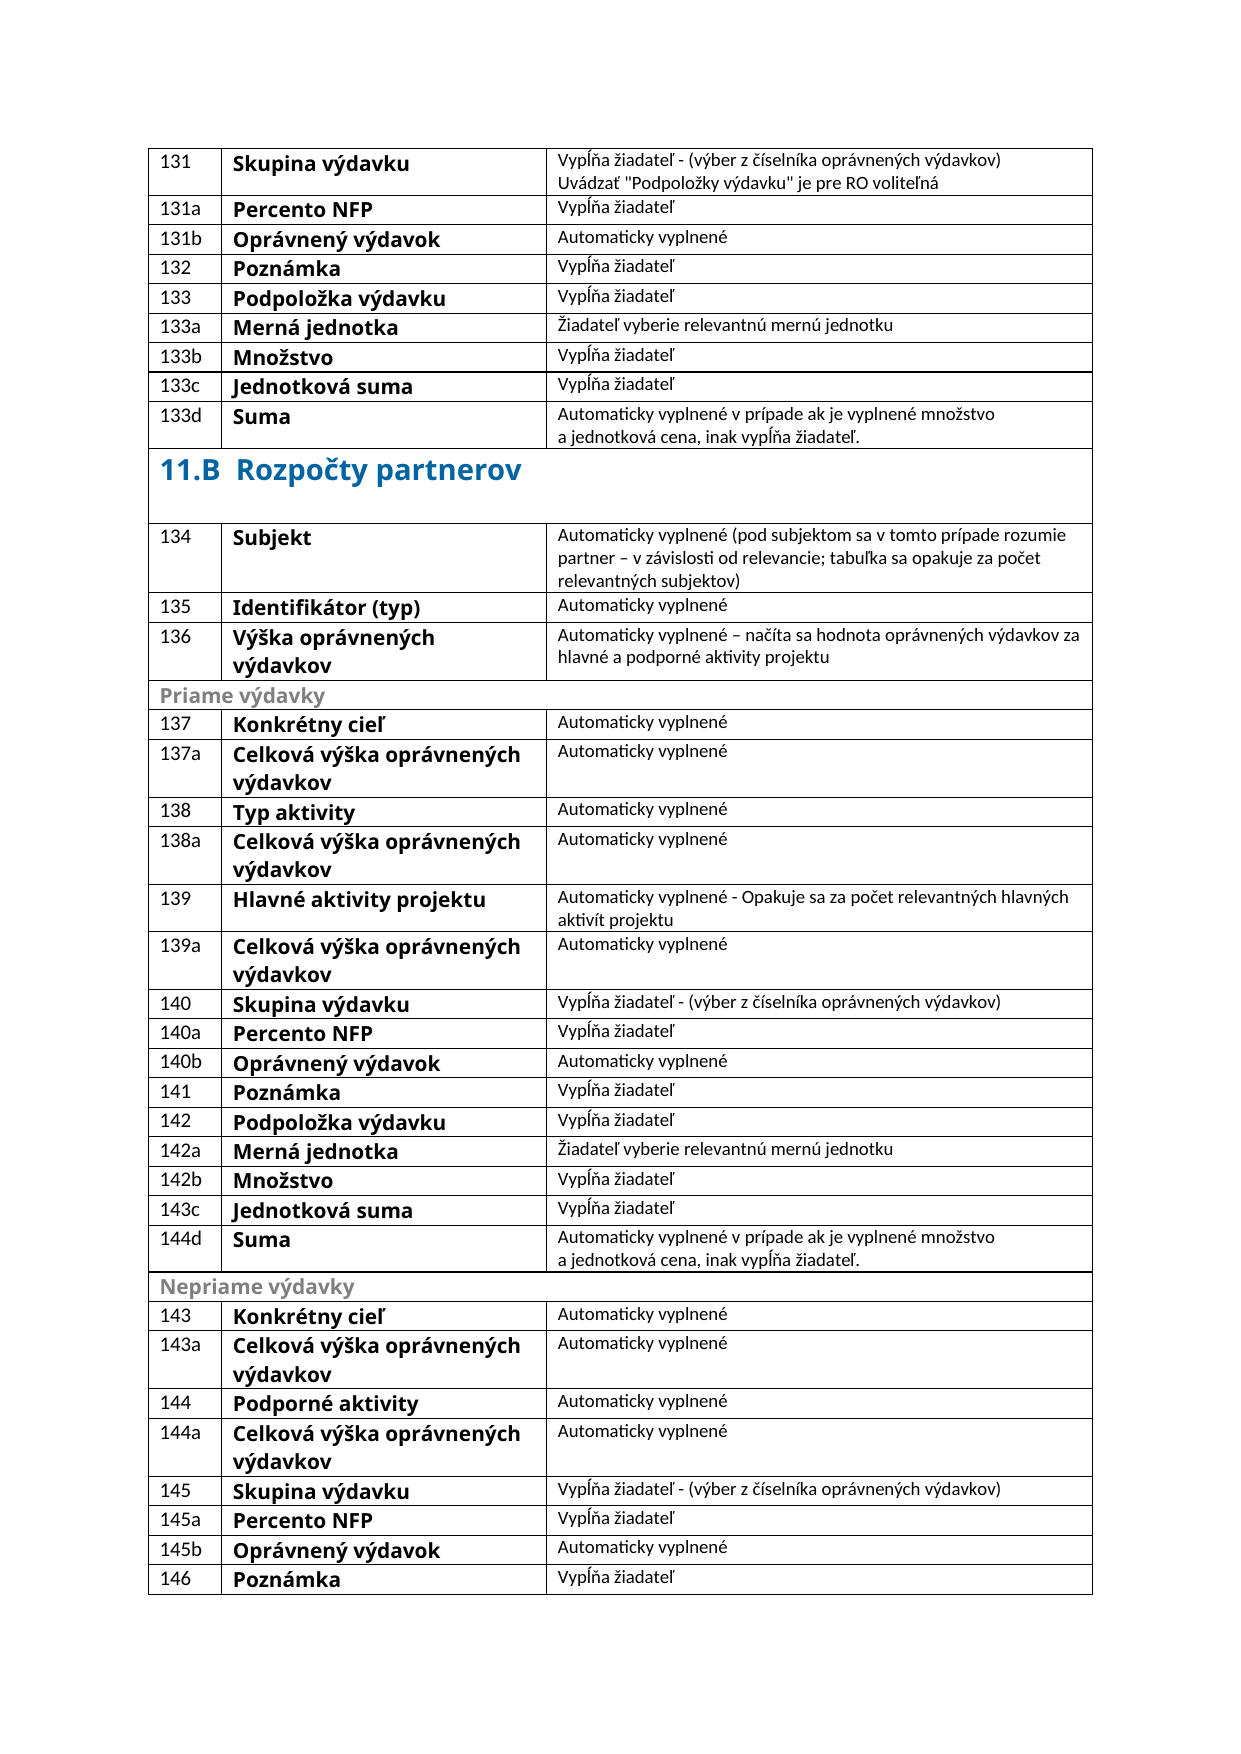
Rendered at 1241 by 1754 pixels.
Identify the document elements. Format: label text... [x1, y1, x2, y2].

table_cell 142a [149, 1137, 221, 1166]
table_cell Množstvo [222, 1167, 546, 1195]
table_cell Vypĺňa žiadateľ [547, 1196, 1092, 1224]
table_cell 135 [149, 593, 221, 622]
table_cell Automaticky vyplnené [547, 1302, 1092, 1330]
table_cell Suma [222, 402, 546, 448]
table_cell 133 [149, 284, 221, 312]
table_cell Poznámka [222, 255, 546, 283]
table_cell 144a [149, 1419, 221, 1476]
table_cell Skupina výdavku [222, 149, 546, 194]
table_cell Vypĺňa žiadateľ [547, 1565, 1092, 1594]
table_cell Identifikátor (typ) [222, 593, 546, 622]
table_cell Vypĺňa žiadateľ [547, 1506, 1092, 1535]
table_cell 133c [149, 373, 221, 401]
table_cell Automaticky vyplnené v prípade ak je vyplnené množstvo a jednotková cena, inak vypĺňa žiadateľ. [547, 402, 1092, 448]
table_cell 132 [149, 255, 221, 283]
table_cell 136 [149, 623, 221, 680]
table_cell Jednotková suma [222, 373, 546, 401]
table_cell Merná jednotka [222, 1137, 546, 1166]
table_cell 142b [149, 1167, 221, 1195]
table_cell Poznámka [222, 1078, 546, 1107]
table_cell Automaticky vyplnené – načíta sa hodnota oprávnených výdavkov za hlavné a podporné aktivity projektu [547, 623, 1092, 680]
table_cell Vypĺňa žiadateľ [547, 343, 1092, 371]
table_cell 137 [149, 710, 221, 739]
table_cell Konkrétny cieľ [222, 1302, 546, 1330]
table_cell 143 [149, 1302, 221, 1330]
table_cell 144 [149, 1389, 221, 1418]
table_cell Automaticky vyplnené [547, 593, 1092, 622]
table_cell Vypĺňa žiadateľ - (výber z číselníka oprávnených výdavkov) Uvádzať "Podpoložky výdavku" je pre RO voliteľná [547, 149, 1092, 194]
table_cell 140b [149, 1049, 221, 1077]
table_cell 131 [149, 149, 221, 194]
table_cell Automaticky vyplnené - Opakuje sa za počet relevantných hlavných aktivít projektu [547, 885, 1092, 931]
table_cell Žiadateľ vyberie relevantnú mernú jednotku [547, 1137, 1092, 1166]
table_cell Poznámka [222, 1565, 546, 1594]
table_cell Konkrétny cieľ [222, 710, 546, 739]
table_cell Automaticky vyplnené [547, 225, 1092, 253]
table_cell Celková výška oprávnených výdavkov [222, 1331, 546, 1388]
table_cell Vypĺňa žiadateľ - (výber z číselníka oprávnených výdavkov) [547, 1477, 1092, 1505]
table_cell Automaticky vyplnené v prípade ak je vyplnené množstvo a jednotková cena, inak vypĺňa žiadateľ. [547, 1226, 1092, 1271]
table_cell 144d [149, 1226, 221, 1271]
table_cell Vypĺňa žiadateľ [547, 1108, 1092, 1136]
table_cell Celková výška oprávnených výdavkov [222, 1419, 546, 1476]
table_cell Vypĺňa žiadateľ [547, 196, 1092, 224]
table_cell 141 [149, 1078, 221, 1107]
table_cell Skupina výdavku [222, 990, 546, 1018]
table_cell Množstvo [222, 343, 546, 371]
table_cell Vypĺňa žiadateľ [547, 255, 1092, 283]
table_cell 143a [149, 1331, 221, 1388]
table_cell Automaticky vyplnené [547, 1049, 1092, 1077]
table_cell Automaticky vyplnené (pod subjektom sa v tomto prípade rozumie partner – v závislosti od relevancie; tabuľka sa opakuje za počet relevantných subjektov) [547, 524, 1092, 592]
table_cell Priame výdavky [149, 681, 1092, 709]
table_cell Oprávnený výdavok [222, 1536, 546, 1564]
table_cell Celková výška oprávnených výdavkov [222, 932, 546, 989]
table_cell 140 [149, 990, 221, 1018]
table_cell Vypĺňa žiadateľ [547, 1167, 1092, 1195]
table_cell Percento NFP [222, 1019, 546, 1048]
table_cell Vypĺňa žiadateľ - (výber z číselníka oprávnených výdavkov) [547, 990, 1092, 1018]
table_cell Podpoložka výdavku [222, 1108, 546, 1136]
table_cell 131b [149, 225, 221, 253]
table_cell Subjekt [222, 524, 546, 592]
table_cell Automaticky vyplnené [547, 932, 1092, 989]
table_cell Automaticky vyplnené [547, 1331, 1092, 1388]
table_cell 145a [149, 1506, 221, 1535]
table_cell 145 [149, 1477, 221, 1505]
table_cell Automaticky vyplnené [547, 710, 1092, 739]
table_cell Percento NFP [222, 1506, 546, 1535]
table_cell Automaticky vyplnené [547, 827, 1092, 884]
table_cell Automaticky vyplnené [547, 740, 1092, 797]
table_cell 137a [149, 740, 221, 797]
table_cell 134 [149, 524, 221, 592]
table_cell Hlavné aktivity projektu [222, 885, 546, 931]
table_cell Podpoložka výdavku [222, 284, 546, 312]
table_cell Automaticky vyplnené [547, 1419, 1092, 1476]
table_cell Nepriame výdavky [149, 1273, 1092, 1301]
table_cell 139a [149, 932, 221, 989]
table_cell 139 [149, 885, 221, 931]
table_cell 133d [149, 402, 221, 448]
table_cell Vypĺňa žiadateľ [547, 1078, 1092, 1107]
table_cell Oprávnený výdavok [222, 225, 546, 253]
table_cell Automaticky vyplnené [547, 798, 1092, 826]
table_cell 146 [149, 1565, 221, 1594]
table_cell Automaticky vyplnené [547, 1389, 1092, 1418]
table_cell 131a [149, 196, 221, 224]
table_cell Podporné aktivity [222, 1389, 546, 1418]
table_cell Žiadateľ vyberie relevantnú mernú jednotku [547, 314, 1092, 342]
table_cell 142 [149, 1108, 221, 1136]
table_cell 138 [149, 798, 221, 826]
table_cell Skupina výdavku [222, 1477, 546, 1505]
table_cell Celková výška oprávnených výdavkov [222, 740, 546, 797]
table_cell 145b [149, 1536, 221, 1564]
table_cell Oprávnený výdavok [222, 1049, 546, 1077]
table_cell Percento NFP [222, 196, 546, 224]
table_cell Celková výška oprávnených výdavkov [222, 827, 546, 884]
table_cell Vypĺňa žiadateľ [547, 373, 1092, 401]
table_cell Vypĺňa žiadateľ [547, 1019, 1092, 1048]
table_cell Merná jednotka [222, 314, 546, 342]
table_cell 143c [149, 1196, 221, 1224]
table_cell 140a [149, 1019, 221, 1048]
table_cell Suma [222, 1226, 546, 1271]
table_cell 138a [149, 827, 221, 884]
table_cell Vypĺňa žiadateľ [547, 284, 1092, 312]
table_cell Výška oprávnených výdavkov [222, 623, 546, 680]
table_cell Typ aktivity [222, 798, 546, 826]
table_cell 133b [149, 343, 221, 371]
table_cell 11.B Rozpočty partnerov [149, 449, 1092, 522]
table_cell Automaticky vyplnené [547, 1536, 1092, 1564]
table_cell 133a [149, 314, 221, 342]
table_cell Jednotková suma [222, 1196, 546, 1224]
